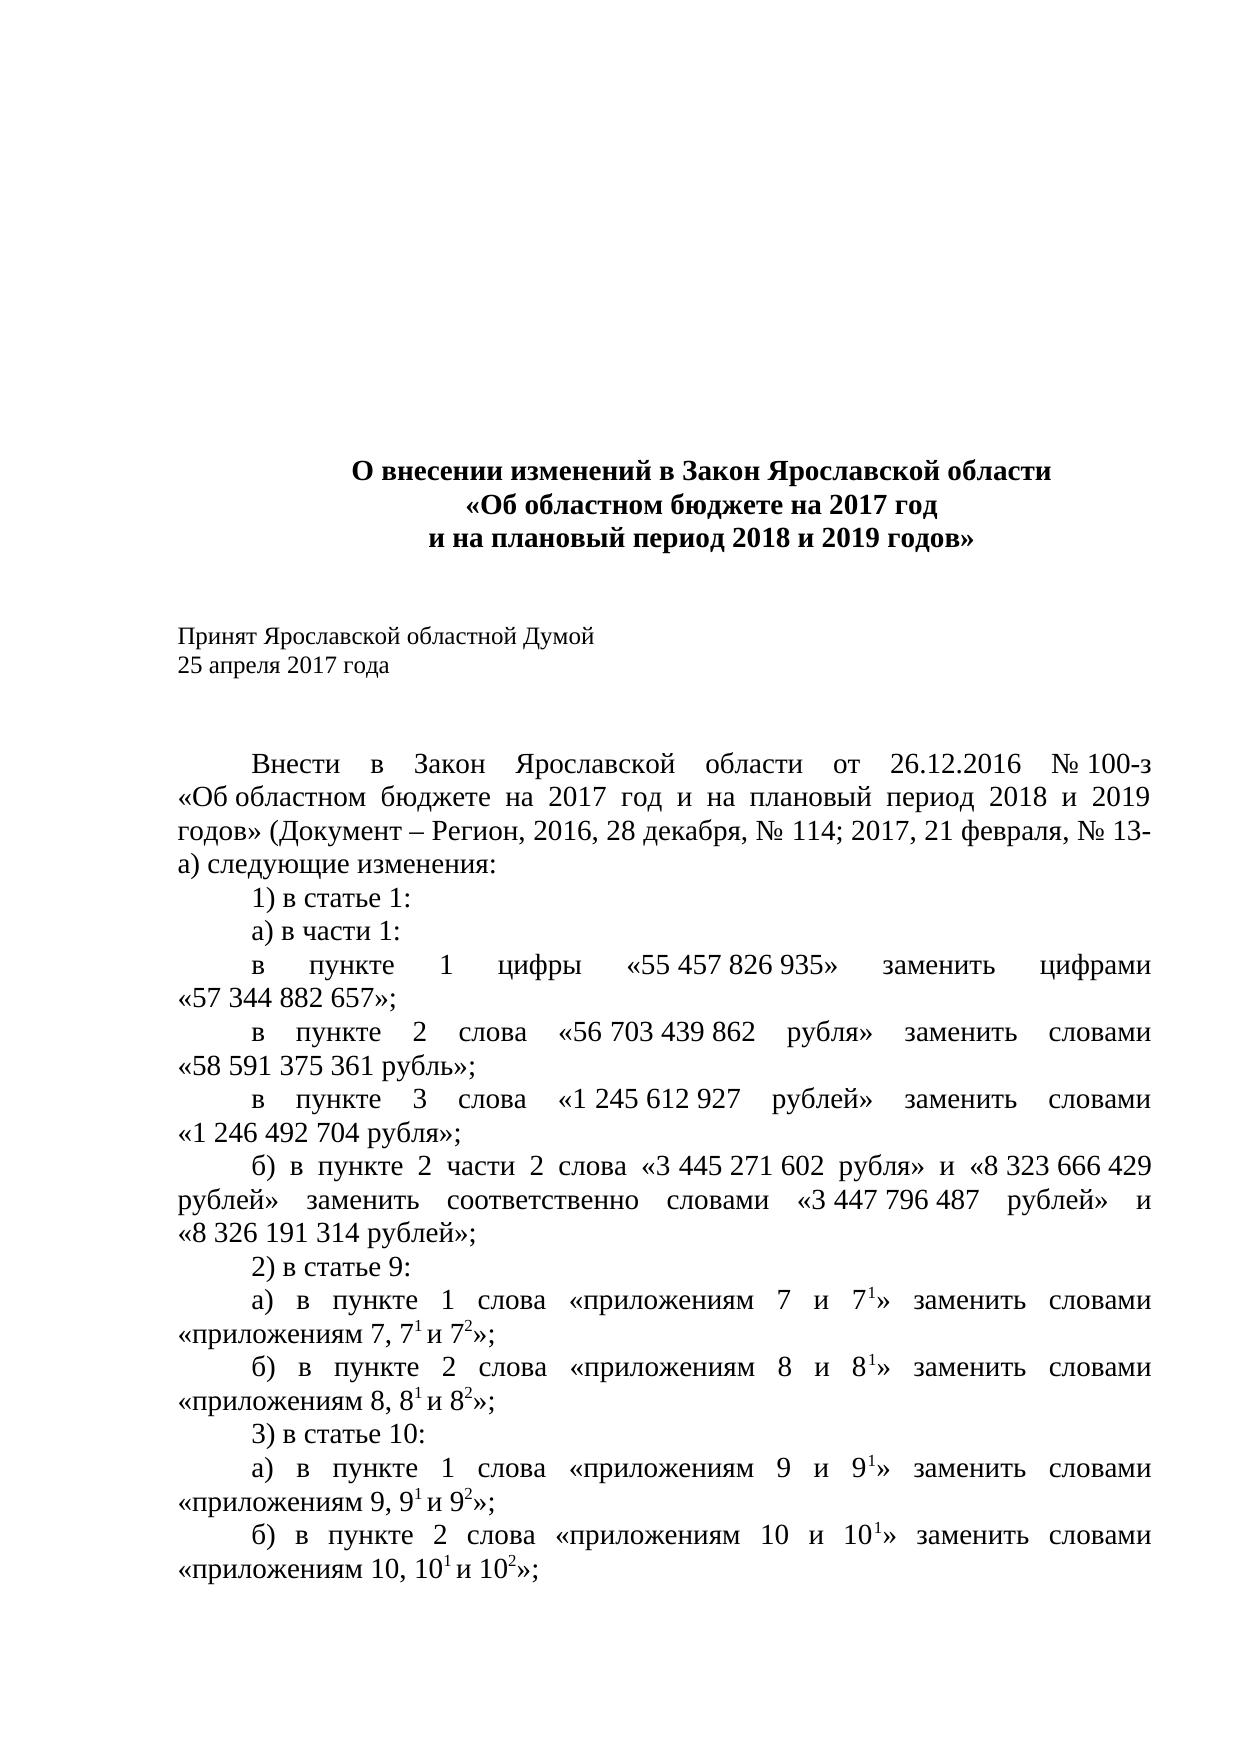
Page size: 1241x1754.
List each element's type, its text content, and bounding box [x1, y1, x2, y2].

text в пункте 3 слова «1 245 612 927 рублей» заменить словами «1 246 492 704 рубля»; [177, 1081, 1152, 1148]
text в пункте 2 слова «56 703 439 862 рубля» заменить словами «58 591 375 361 рубль»; [177, 1014, 1152, 1081]
text Принят Ярославской областной Думой [177, 621, 1152, 650]
text б) в пункте 2 слова «приложениям 10 и 101» заменить словами «приложениям 10, 101 и 102»; [177, 1517, 1152, 1584]
text а) в части 1: [177, 913, 1152, 947]
text в пункте 1 цифры «55 457 826 935» заменить цифрами «57 344 882 657»; [177, 947, 1152, 1014]
text 25 апреля 2017 года [177, 650, 1152, 679]
text 2) в статье 9: [177, 1249, 1152, 1282]
text а) в пункте 1 слова «приложениям 7 и 71» заменить словами «приложениям 7, 71 и 72»; [177, 1282, 1152, 1349]
text «Об областном бюджете на 2017 год [177, 487, 1152, 521]
text 1) в статье 1: [177, 880, 1152, 913]
text Внести в Закон Ярославской области от 26.12.2016 № 100-з «Об областном бюджете на 2017 год и на плановый период 2018 и 2019 годов» (Документ – Регион, 2016, 28 декабря, № 114; 2017, 21 февраля, № 13-а) следующие изменения: [177, 746, 1152, 880]
text и на плановый период 2018 и 2019 годов» [177, 521, 1152, 554]
text а) в пункте 1 слова «приложениям 9 и 91» заменить словами «приложениям 9, 91 и 92»; [177, 1450, 1152, 1517]
text б) в пункте 2 слова «приложениям 8 и 81» заменить словами «приложениям 8, 81 и 82»; [177, 1349, 1152, 1417]
text б) в пункте 2 части 2 слова «3 445 271 602 рубля» и «8 323 666 429 рублей» заменить соответственно словами «3 447 796 487 рублей» и «8 326 191 314 рублей»; [177, 1148, 1152, 1249]
text 3) в статье 10: [177, 1417, 1152, 1450]
text О внесении изменений в Закон Ярославской области [177, 453, 1152, 487]
